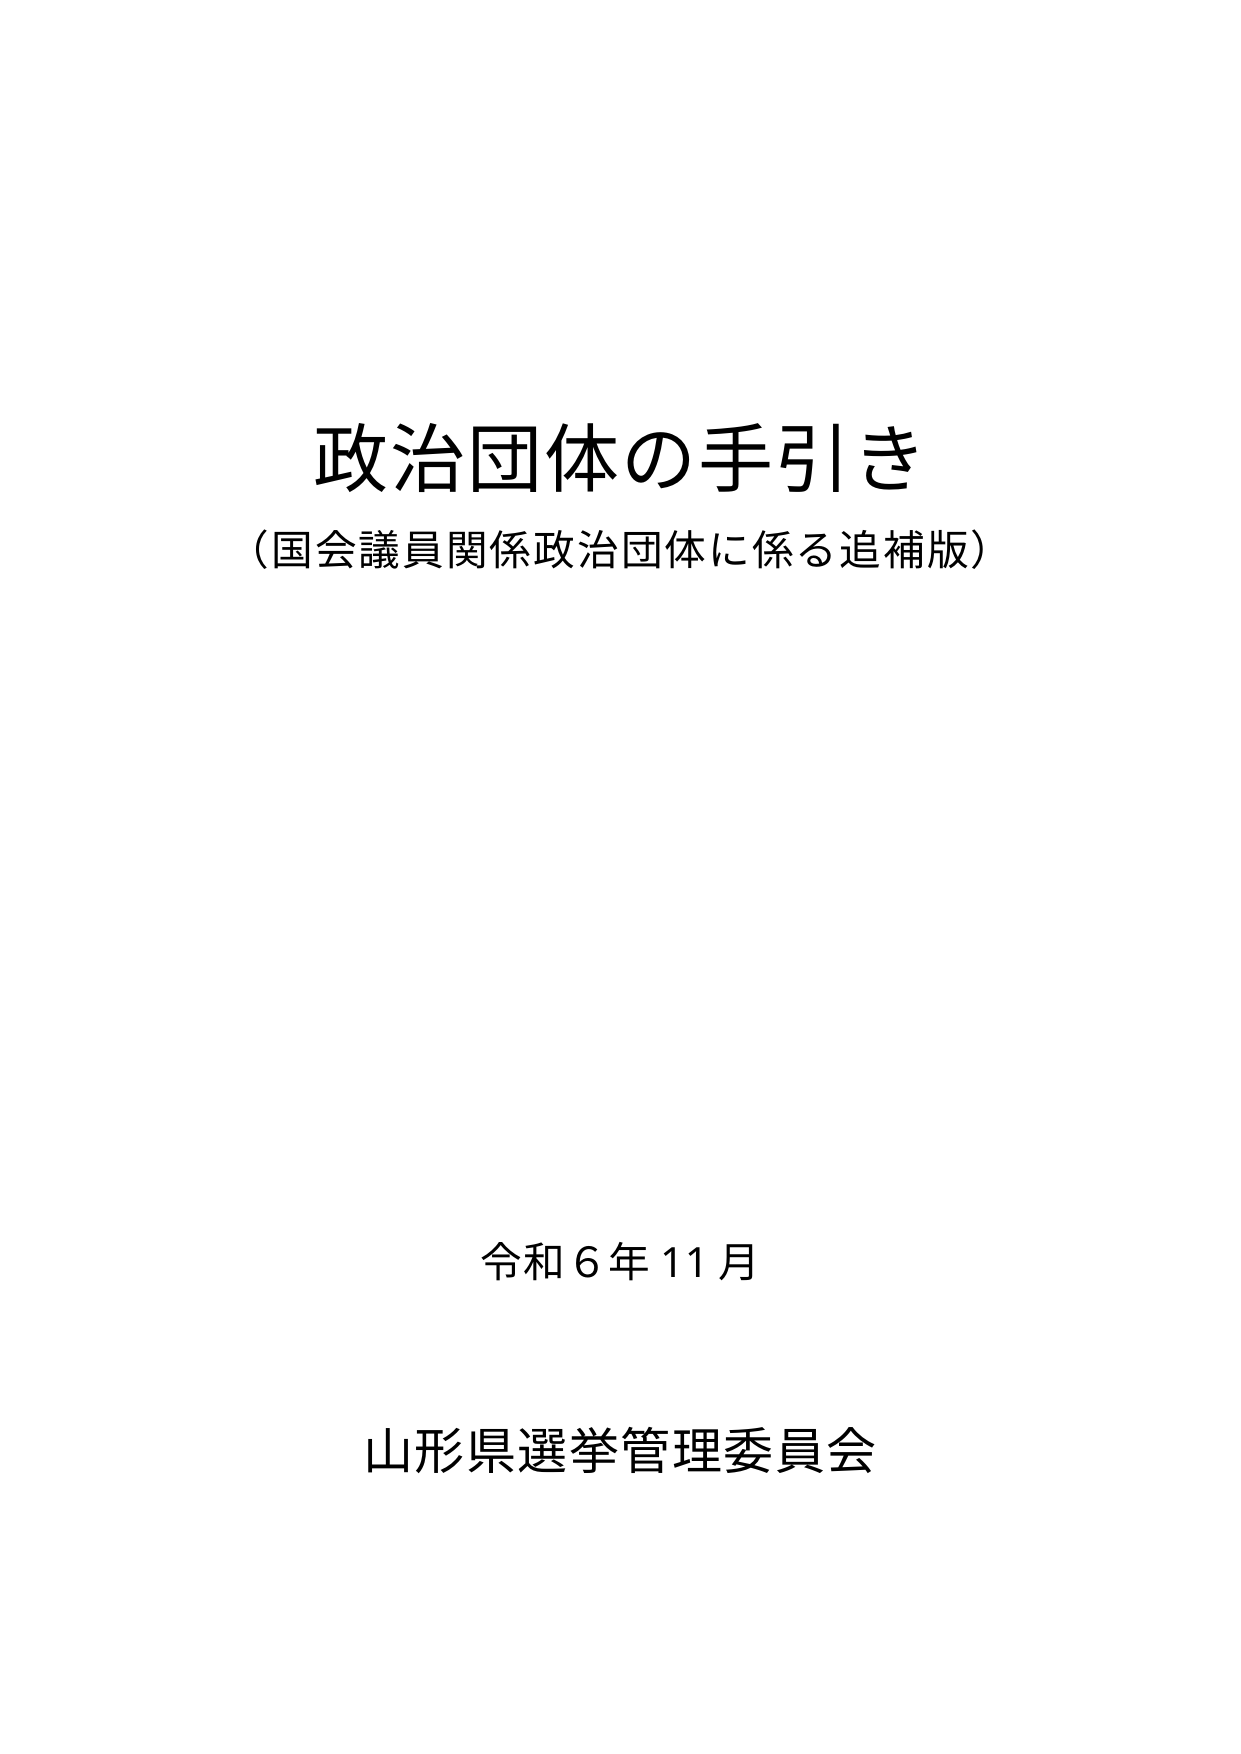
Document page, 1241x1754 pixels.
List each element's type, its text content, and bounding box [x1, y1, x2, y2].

text 政治団体の手引き [118, 397, 1122, 510]
text （国会議員関係政治団体に係る追補版） [118, 510, 1122, 585]
text 山形県選挙管理委員会 [118, 1410, 1122, 1485]
text 令和６年11月 [118, 1222, 1122, 1297]
